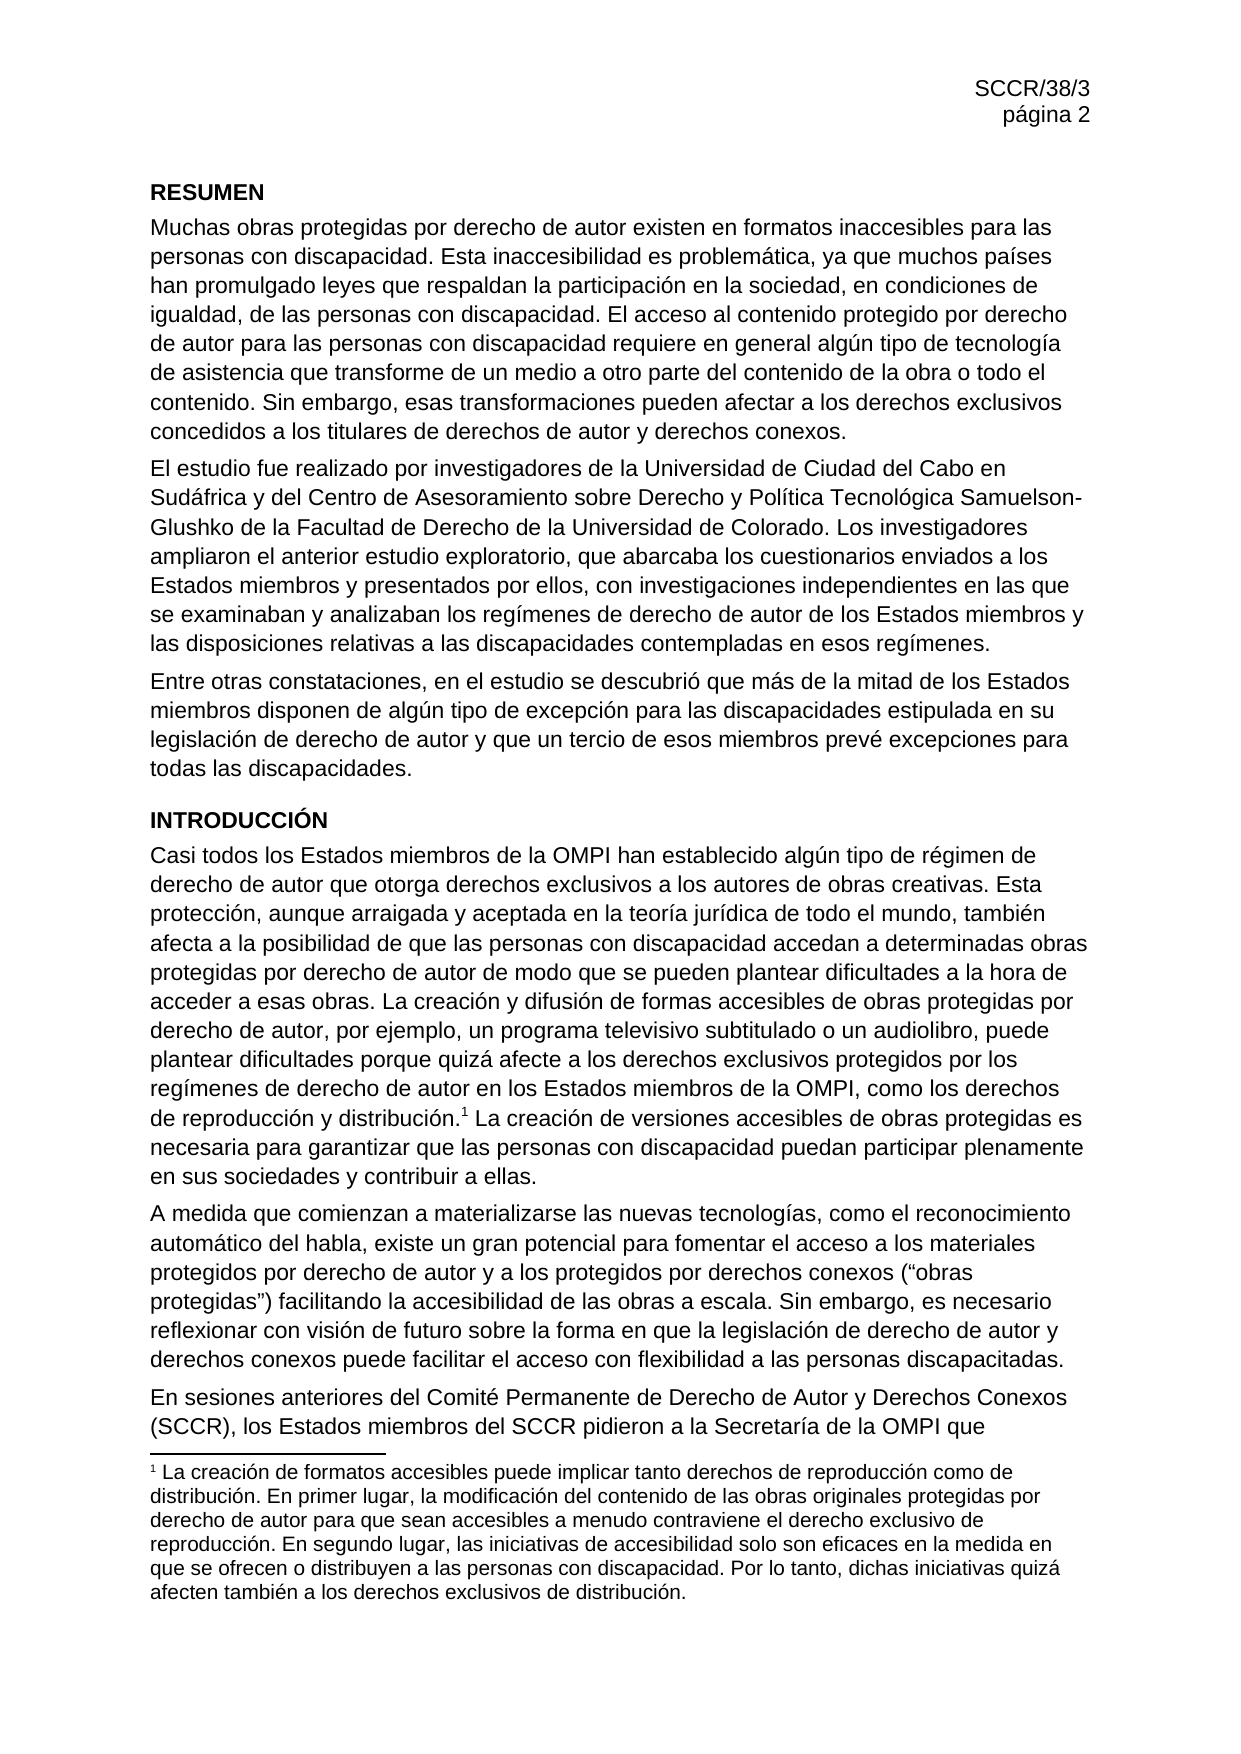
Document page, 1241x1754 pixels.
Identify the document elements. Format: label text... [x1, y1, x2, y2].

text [150, 1382, 1090, 1440]
text RESUMEN [150, 179, 1090, 205]
text Casi todos los Estados miembros de la OMPI han establecido algún tipo de régimen de derecho de autor que otorga derechos exclusivos a los autores de obras creativas. Esta protección, aunque arraigada y aceptada en la teoría jurídica de todo el mundo, también afecta a la posibilidad de que las personas con discapacidad accedan a determinadas obras protegidas por derecho de autor de modo que se pueden plantear dificultades a la hora de acceder a esas obras. La creación y difusión de formas accesibles de obras protegidas por derecho de autor, por ejemplo, un programa televisivo subtitulado o un audiolibro, puede plantear dificultades porque quizá afecte a los derechos exclusivos protegidos por los regímenes de derecho de autor en los Estados miembros de la OMPI, como los derechos de reproducción y distribución. La creación de versiones accesibles de obras protegidas es necesaria para garantizar que las personas con discapacidad puedan participar plenamente en sus sociedades y contribuir a ellas. [150, 840, 1090, 1190]
text Muchas obras protegidas por derecho de autor existen en formatos inaccesibles para las personas con discapacidad. Esta inaccesibilidad es problemática, ya que muchos países han promulgado leyes que respaldan la participación en la sociedad, en condiciones de igualdad, de las personas con discapacidad. El acceso al contenido protegido por derecho de autor para las personas con discapacidad requiere en general algún tipo de tecnología de asistencia que transforme de un medio a otro parte del contenido de la obra o todo el contenido. Sin embargo, esas transformaciones pueden afectar a los derechos exclusivos concedidos a los titulares de derechos de autor y derechos conexos. [150, 212, 1090, 445]
text A medida que comienzan a materializarse las nuevas tecnologías, como el reconocimiento automático del habla, existe un gran potencial para fomentar el acceso a los materiales protegidos por derecho de autor y a los protegidos por derechos conexos (“obras protegidas”) facilitando la accesibilidad de las obras a escala. Sin embargo, es necesario reflexionar con visión de futuro sobre la forma en que la legislación de derecho de autor y derechos conexos puede facilitar el acceso con flexibilidad a las personas discapacitadas. [150, 1198, 1090, 1373]
text Entre otras constataciones, en el estudio se descubrió que más de la mitad de los Estados miembros disponen de algún tipo de excepción para las discapacidades estipulada en su legislación de derecho de autor y que un tercio de esos miembros prevé excepciones para todas las discapacidades. [150, 666, 1090, 782]
text INTRODUCCIÓN [150, 807, 1090, 834]
text El estudio fue realizado por investigadores de la Universidad de Ciudad del Cabo en Sudáfrica y del Centro de Asesoramiento sobre Derecho y Política Tecnológica Samuelson-Glushko de la Facultad de Derecho de la Universidad de Colorado. Los investigadores ampliaron el anterior estudio exploratorio, que abarcaba los cuestionarios enviados a los Estados miembros y presentados por ellos, con investigaciones independientes en las que se examinaban y analizaban los regímenes de derecho de autor de los Estados miembros y las disposiciones relativas a las discapacidades contempladas en esos regímenes. [150, 453, 1090, 657]
